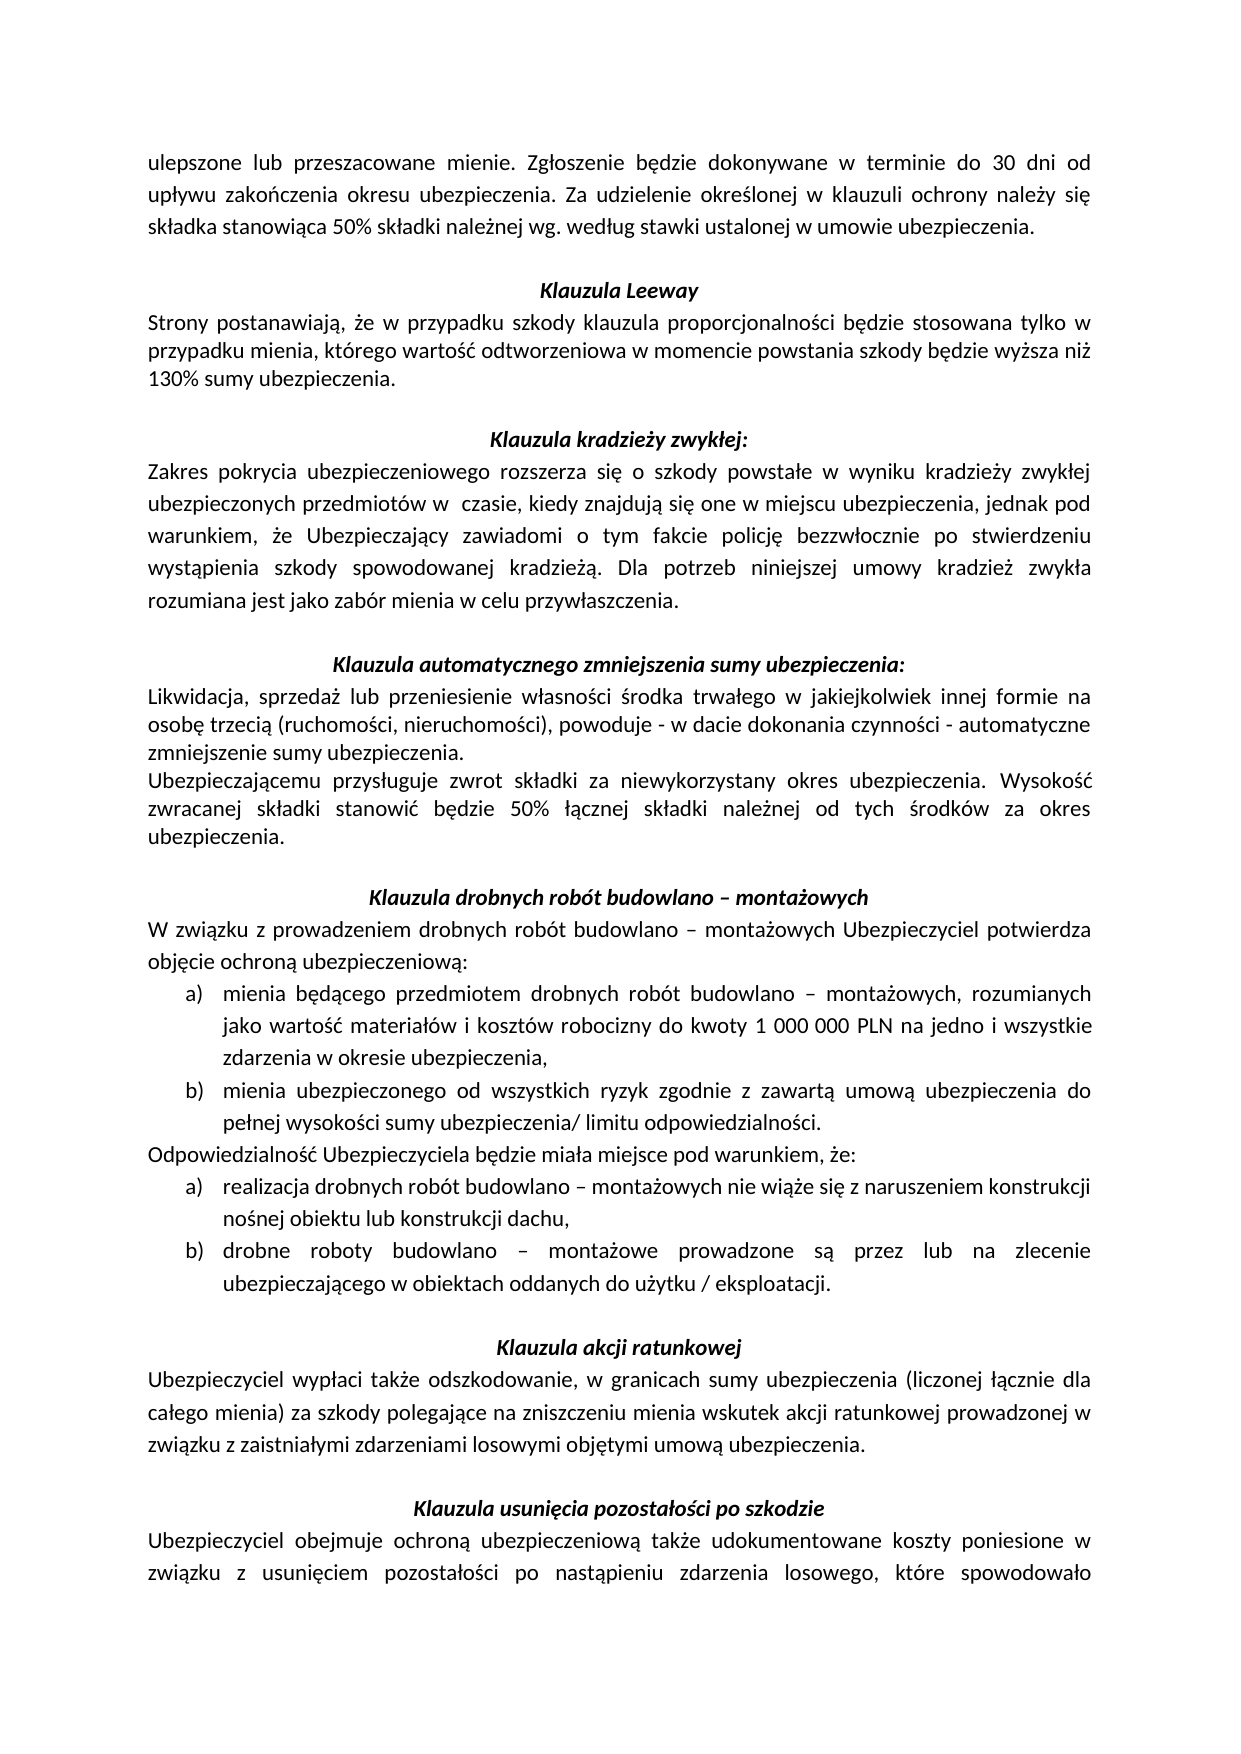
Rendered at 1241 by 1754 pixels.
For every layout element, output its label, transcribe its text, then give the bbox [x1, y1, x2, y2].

text Klauzula drobnych robót budowlano – montażowych [148, 883, 1093, 911]
text Strony postanawiają, że w przypadku szkody klauzula proporcjonalności będzie stosowana tylko w przypadku mienia, którego wartość odtworzeniowa w momencie powstania szkody będzie wyższa niż 130% sumy ubezpieczenia. [148, 308, 1093, 393]
text Klauzula automatycznego zmniejszenia sumy ubezpieczenia: [148, 650, 1093, 678]
text Ubezpieczyciel wypłaci także odszkodowanie, w granicach sumy ubezpieczenia (liczonej łącznie dla całego mienia) za szkody polegające na zniszczeniu mienia wskutek akcji ratunkowej prowadzonej w związku z zaistniałymi zdarzeniami losowymi objętymi umową ubezpieczenia. [148, 1365, 1093, 1458]
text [148, 148, 1093, 240]
text Klauzula akcji ratunkowej [148, 1333, 1093, 1361]
text Zakres pokrycia ubezpieczeniowego rozszerza się o szkody powstałe w wyniku kradzieży zwykłej ubezpieczonych przedmiotów w czasie, kiedy znajdują się one w miejscu ubezpieczenia, jednak pod warunkiem, że Ubezpieczający zawiadomi o tym fakcie policję bezzwłocznie po stwierdzeniu wystąpienia szkody spowodowanej kradzieżą. Dla potrzeb niniejszej umowy kradzież zwykła rozumiana jest jako zabór mienia w celu przywłaszczenia. [148, 457, 1093, 614]
text Klauzula Leeway [148, 276, 1093, 304]
list realizacja drobnych robót budowlano – montażowych nie wiąże się z naruszeniem konstrukcji nośnej obiektu lub konstrukcji dachu, [185, 1172, 1093, 1232]
text Likwidacja, sprzedaż lub przeniesienie własności środka trwałego w jakiejkolwiek innej formie na osobę trzecią (ruchomości, nieruchomości), powoduje - w dacie dokonania czynności - automatyczne zmniejszenie sumy ubezpieczenia. [148, 682, 1093, 766]
text Ubezpieczającemu przysługuje zwrot składki za niewykorzystany okres ubezpieczenia. Wysokość zwracanej składki stanowić będzie 50% łącznej składki należnej od tych środków za okres ubezpieczenia. [148, 766, 1093, 850]
list mienia ubezpieczonego od wszystkich ryzyk zgodnie z zawartą umową ubezpieczenia do pełnej wysokości sumy ubezpieczenia/ limitu odpowiedzialności. [185, 1076, 1093, 1136]
text Klauzula kradzieży zwykłej: [148, 425, 1093, 453]
list mienia będącego przedmiotem drobnych robót budowlano – montażowych, rozumianych jako wartość materiałów i kosztów robocizny do kwoty 1 000 000 PLN na jedno i wszystkie zdarzenia w okresie ubezpieczenia, [185, 979, 1093, 1072]
text Odpowiedzialność Ubezpieczyciela będzie miała miejsce pod warunkiem, że: [148, 1140, 1093, 1168]
list drobne roboty budowlano – montażowe prowadzone są przez lub na zlecenie ubezpieczającego w obiektach oddanych do użytku / eksploatacji. [185, 1237, 1093, 1297]
text W związku z prowadzeniem drobnych robót budowlano – montażowych Ubezpieczyciel potwierdza objęcie ochroną ubezpieczeniową: [148, 915, 1093, 975]
text Klauzula usunięcia pozostałości po szkodzie [148, 1494, 1093, 1522]
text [148, 1526, 1093, 1587]
